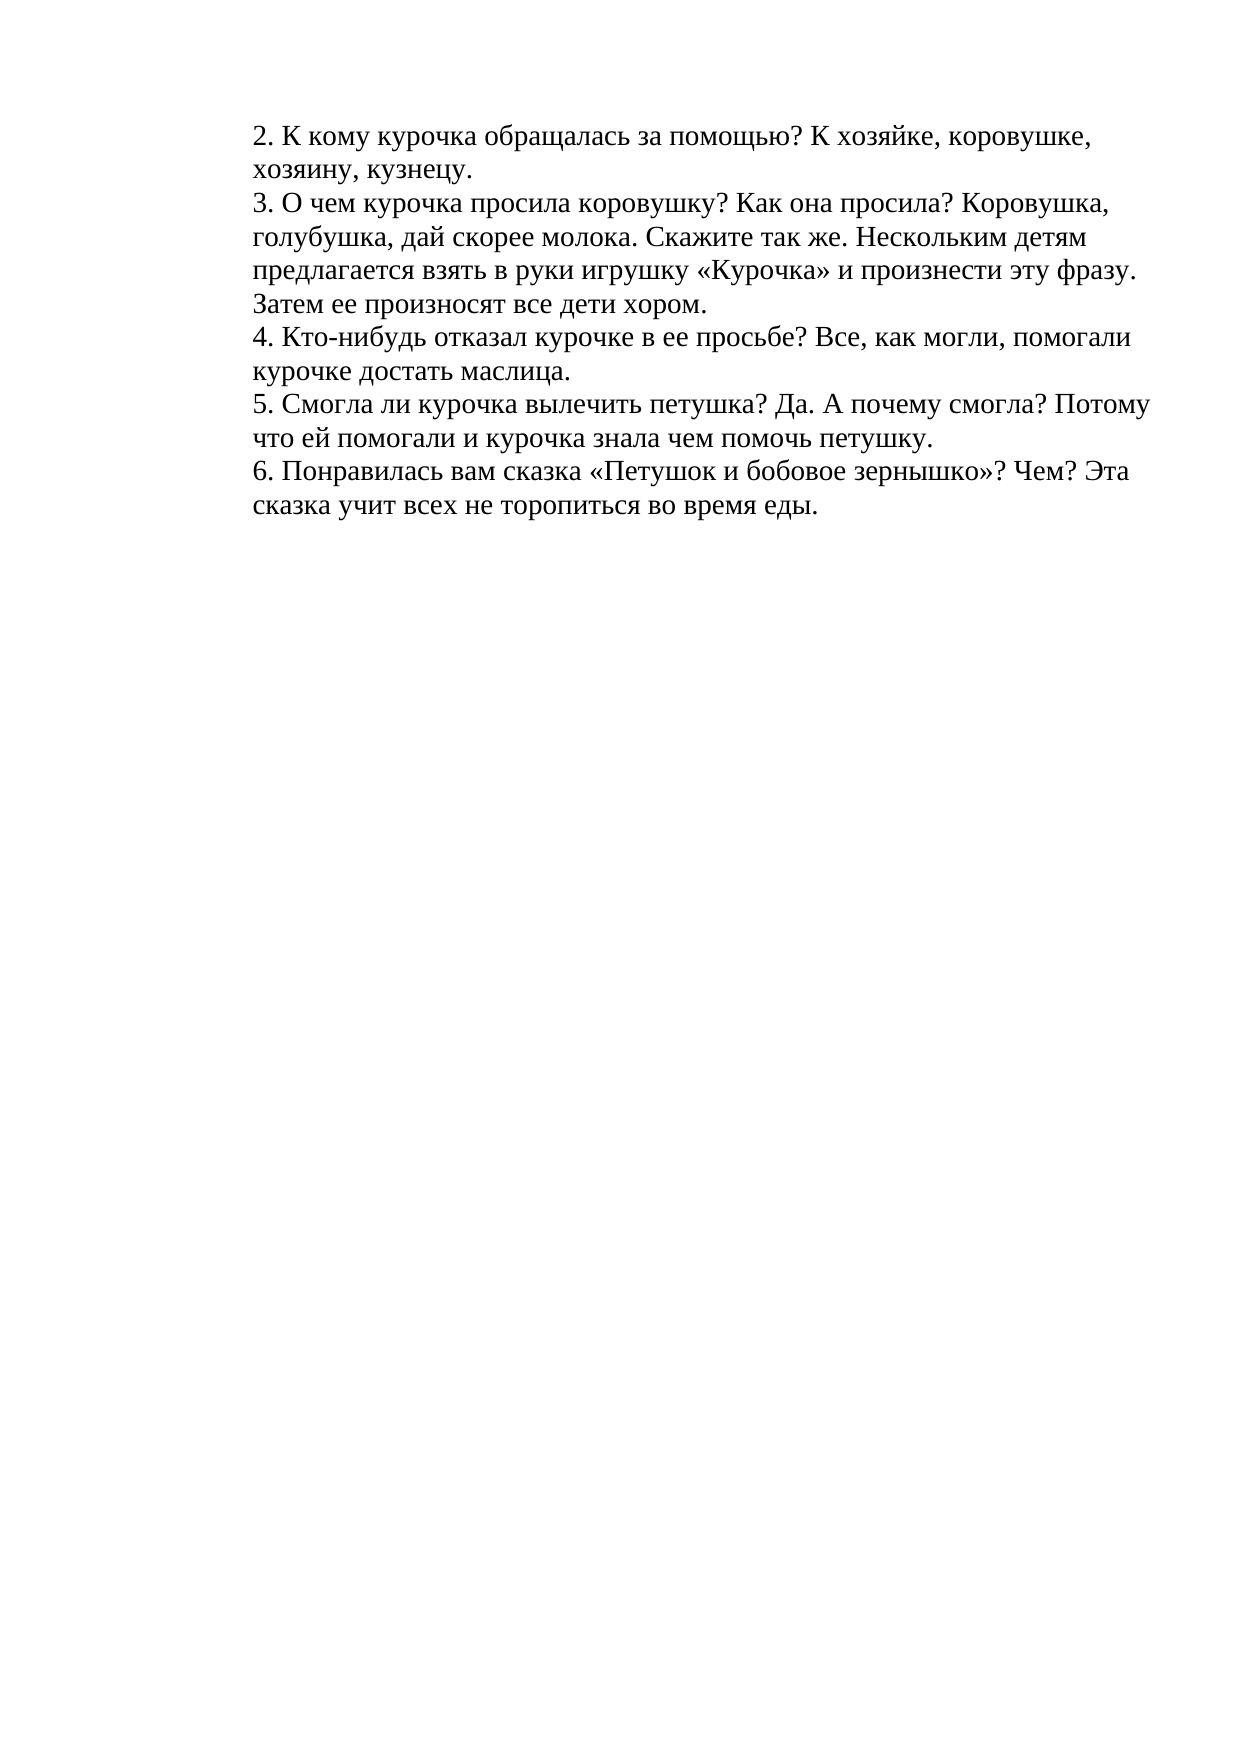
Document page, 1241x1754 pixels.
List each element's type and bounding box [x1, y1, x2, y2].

list [215, 118, 1152, 521]
